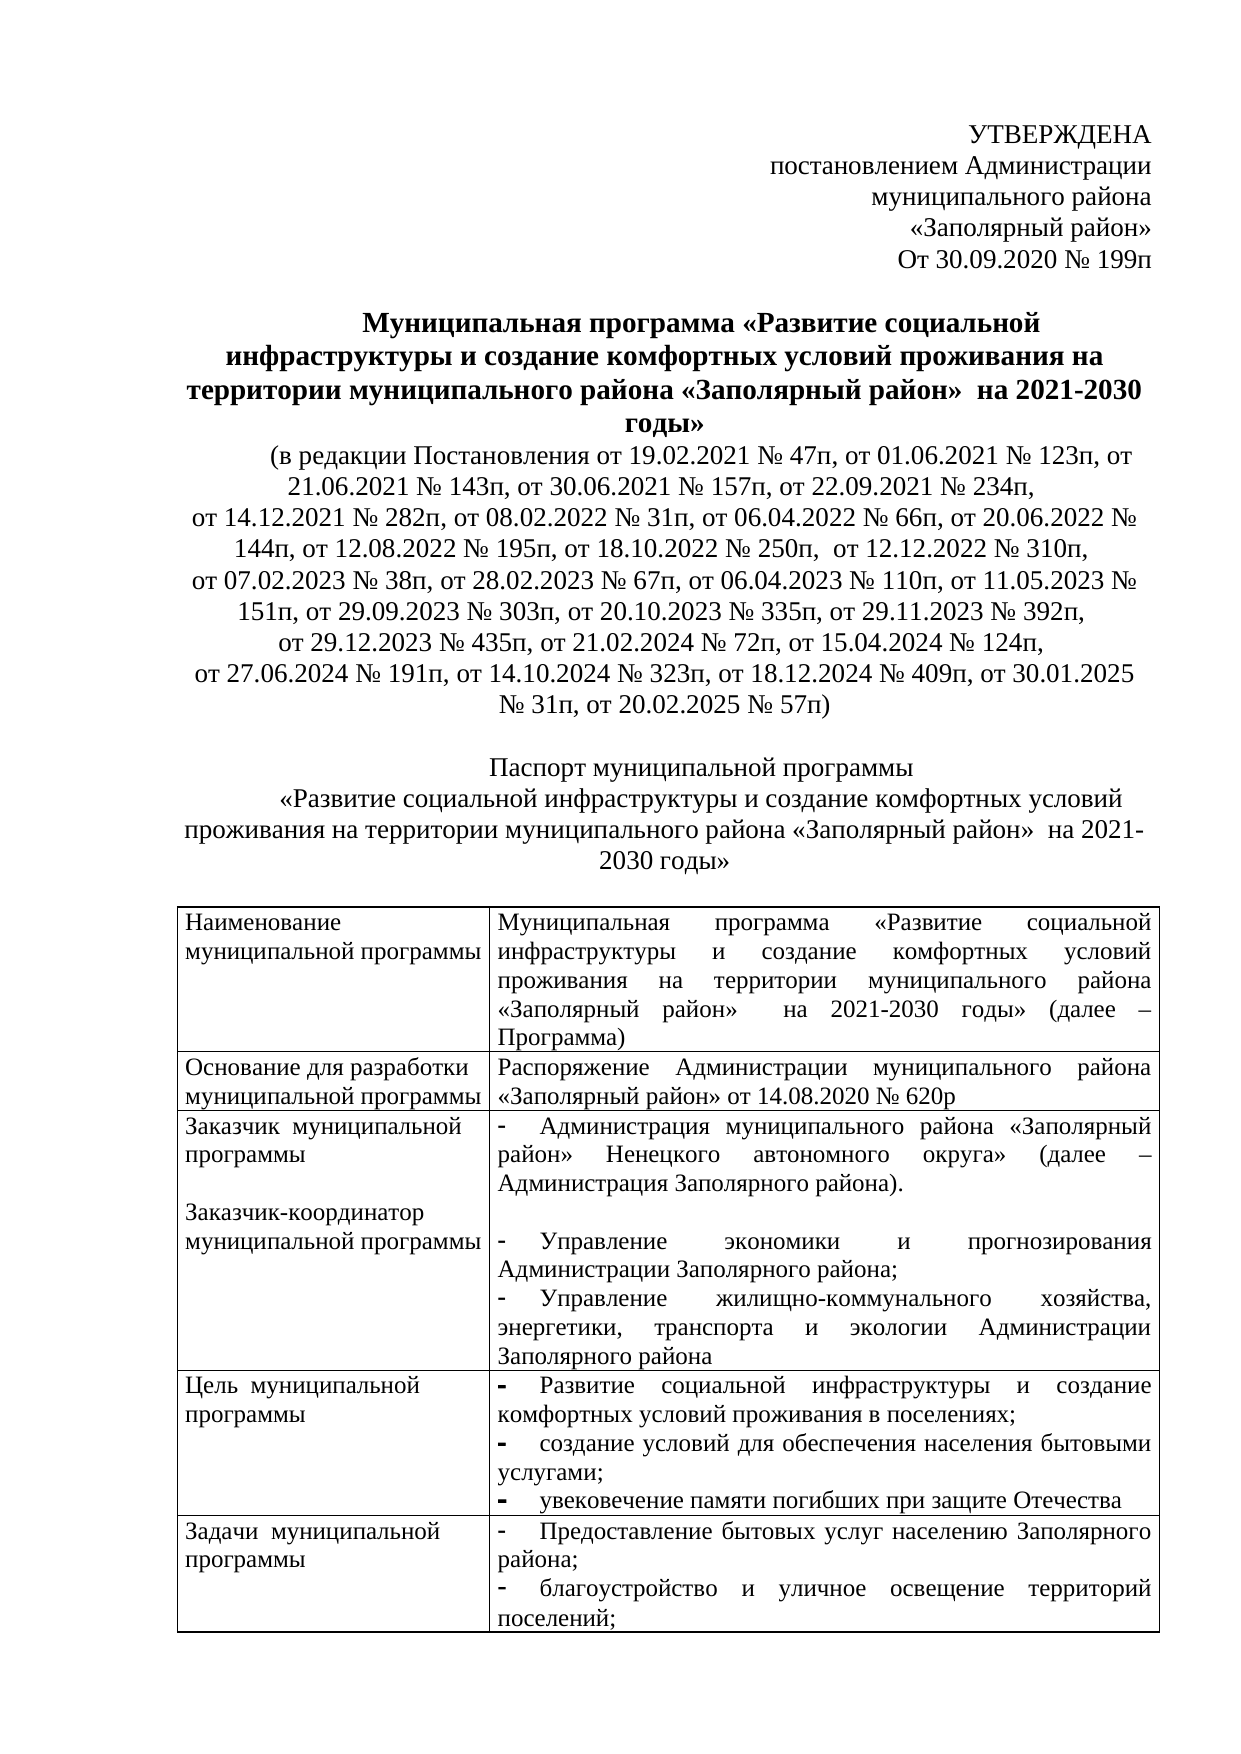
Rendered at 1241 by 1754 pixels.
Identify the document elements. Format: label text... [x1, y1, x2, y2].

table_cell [490, 1516, 1159, 1631]
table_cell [178, 1516, 489, 1631]
text Муниципальная программа «Развитие социальной инфраструктуры и создание комфортных условий проживания на территории муниципального района «Заполярный район» на 2021-2030 годы» [177, 305, 1152, 439]
text «Заполярный район» [177, 212, 1152, 243]
text Паспорт муниципальной программы [177, 751, 1152, 782]
text (в редакции Постановления от 19.02.2021 № 47п, от 01.06.2021 № 123п, от 21.06.2021 № 143п, от 30.06.2021 № 157п, от 22.09.2021 № 234п, от 14.12.2021 № 282п, от 08.02.2022 № 31п, от 06.04.2022 № 66п, от 20.06.2022 № 144п, от 12.08.2022 № 195п, от 18.10.2022 № 250п, от 12.12.2022 № 310п, от 07.02.2023 № 38п, от 28.02.2023 № 67п, от 06.04.2023 № 110п, от 11.05.2023 № 151п, от 29.09.2023 № 303п, от 20.10.2023 № 335п, от 29.11.2023 № 392п, от 29.12.2023 № 435п, от 21.02.2024 № 72п, от 15.04.2024 № 124п, от 27.06.2024 № 191п, от 14.10.2024 № 323п, от 18.12.2024 № 409п, от 30.01.2025 № 31п, от 20.02.2025 № 57п) [177, 439, 1152, 719]
table_cell Цель муниципальной программы [178, 1371, 489, 1515]
text «Развитие социальной инфраструктуры и создание комфортных условий проживания на территории муниципального района «Заполярный район» на 2021-2030 годы» [177, 782, 1152, 875]
table_cell Заказчик муниципальной программы Заказчик-координатор муниципальной программы [178, 1111, 489, 1369]
table_cell Распоряжение Администрации муниципального района «Заполярный район» от 14.08.2020 № 620р [490, 1052, 1159, 1110]
text УТВЕРЖДЕНА [177, 118, 1152, 149]
table_cell Развитие социальной инфраструктуры и создание комфортных условий проживания в поселениях; создание условий для обеспечения населения бытовыми услугами; увековечение памяти погибших при защите Отечества [490, 1371, 1159, 1515]
text постановлением Администрации [177, 149, 1152, 180]
text От 30.09.2020 № 199п [177, 243, 1152, 274]
text муниципального района [177, 180, 1152, 212]
table_header Наименование муниципальной программы [178, 908, 489, 1051]
table_cell Администрация муниципального района «Заполярный район» Ненецкого автономного округа» (далее – Администрация Заполярного района). Управление экономики и прогнозирования Администрации Заполярного района; Управление жилищно-коммунального хозяйства, энергетики, транспорта и экологии Администрации Заполярного района [490, 1111, 1159, 1369]
table_header Муниципальная программа «Развитие социальной инфраструктуры и создание комфортных условий проживания на территории муниципального района «Заполярный район» на 2021-2030 годы» (далее – Программа) [490, 908, 1159, 1051]
table_cell Основание для разработки муниципальной программы [178, 1052, 489, 1110]
